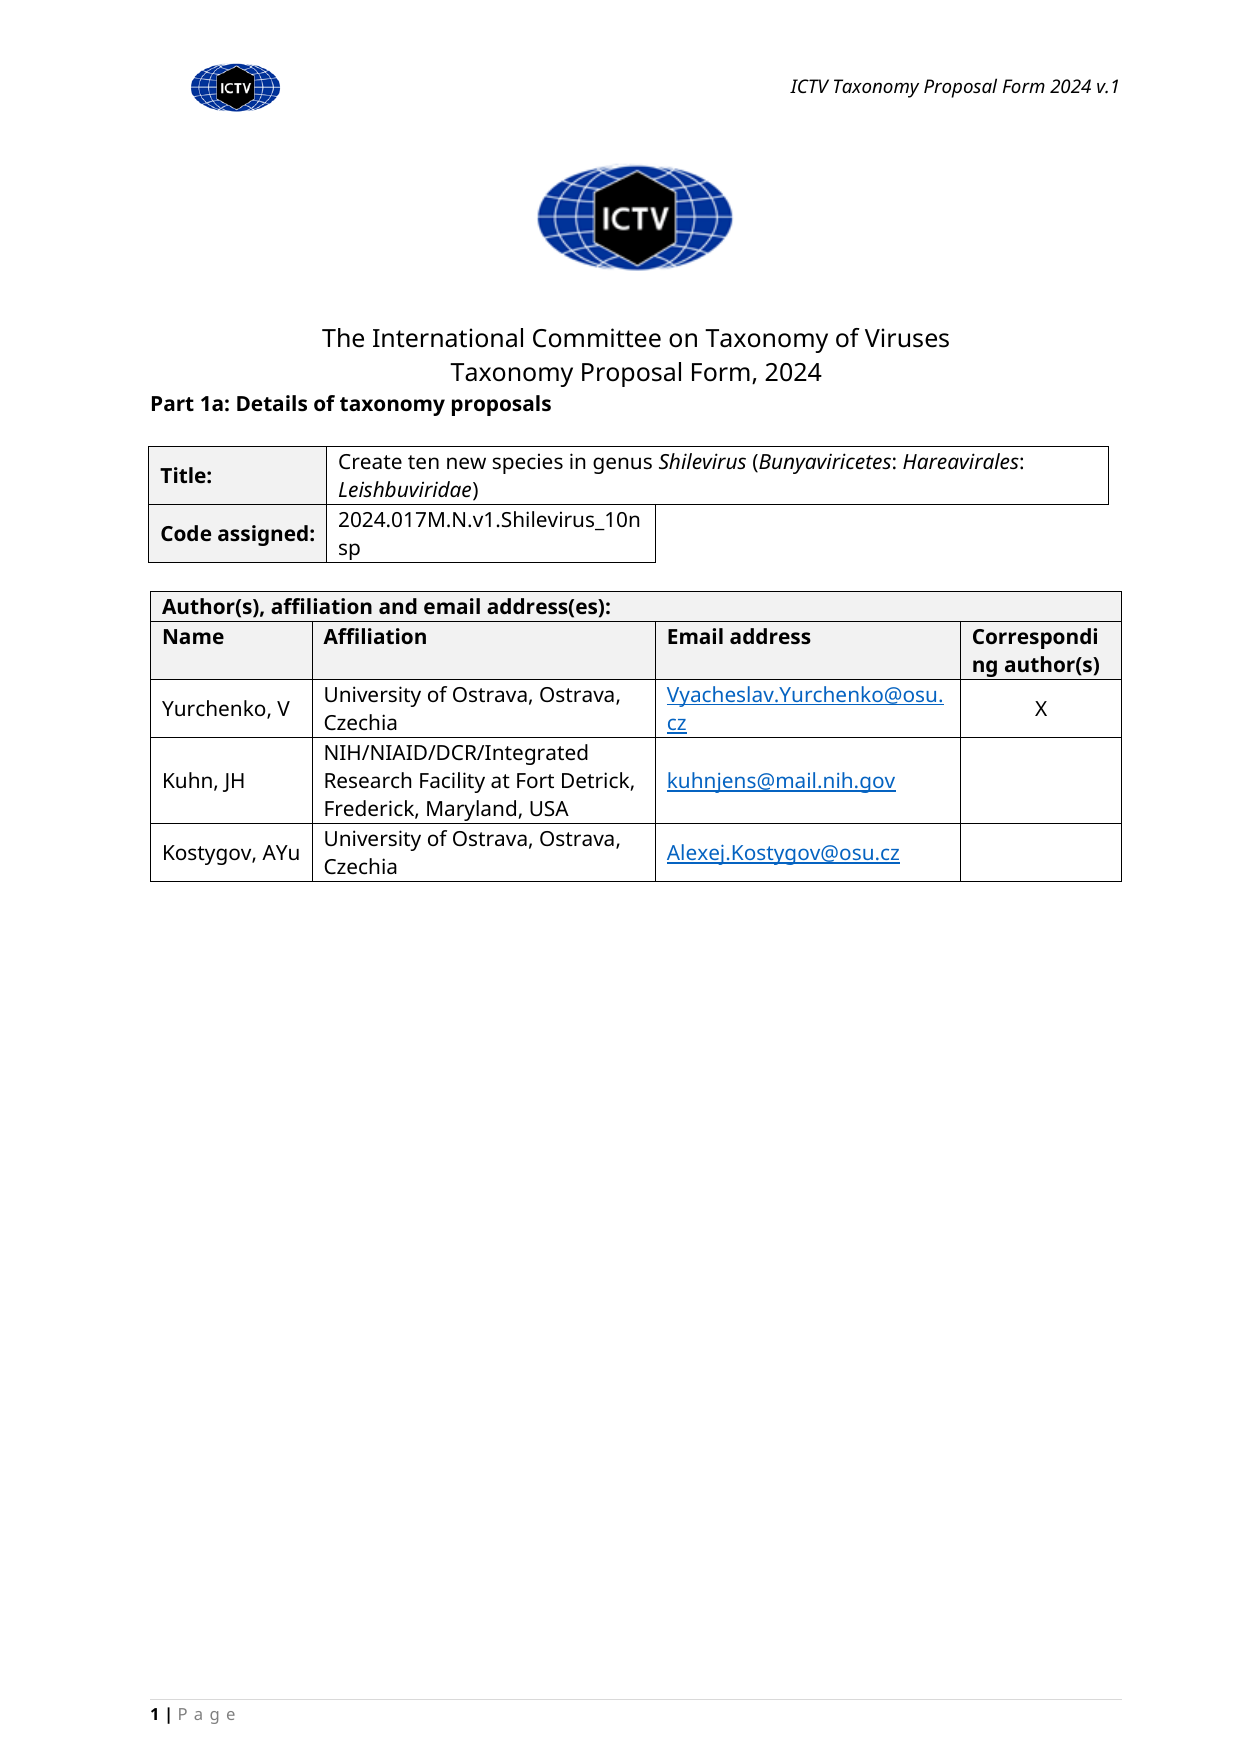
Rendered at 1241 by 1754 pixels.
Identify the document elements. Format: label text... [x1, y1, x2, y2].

table_cell Yurchenko, V [151, 680, 312, 737]
text Part 1a: Details of taxonomy proposals [150, 389, 1122, 417]
table_cell Corresponding author(s) [961, 622, 1121, 679]
table_cell Alexej.Kostygov@osu.cz [656, 824, 960, 881]
table_header Author(s), affiliation and email address(es): [151, 592, 1121, 621]
table_cell Vyacheslav.Yurchenko@osu.cz [656, 680, 960, 737]
table_cell Kostygov, AYu [151, 824, 312, 881]
picture [535, 150, 737, 274]
table_cell [961, 824, 1121, 881]
table_cell [961, 738, 1121, 823]
table_cell University of Ostrava, Ostrava, Czechia [313, 680, 655, 737]
picture [190, 56, 282, 113]
table_cell Email address [656, 622, 960, 679]
table_cell X [961, 680, 1121, 737]
table_cell Name [151, 622, 312, 679]
table_header Title: [149, 447, 326, 504]
text Taxonomy Proposal Form, 2024 [150, 355, 1122, 389]
table_cell Code assigned: [149, 505, 326, 562]
text The International Committee on Taxonomy of Viruses [150, 321, 1122, 355]
table_cell Affiliation [313, 622, 655, 679]
table_cell Kuhn, JH [151, 738, 312, 823]
table_header Create ten new species in genus Shilevirus (Bunyaviricetes: Hareavirales: Leishbuviridae) [327, 447, 1108, 504]
table_cell University of Ostrava, Ostrava, Czechia [313, 824, 655, 881]
table_cell kuhnjens@mail.nih.gov [656, 738, 960, 823]
table_cell NIH/NIAID/DCR/Integrated Research Facility at Fort Detrick, Frederick, Maryland, USA [313, 738, 655, 823]
table_cell 2024.017M.N.v1.Shilevirus_10nsp [327, 505, 655, 562]
